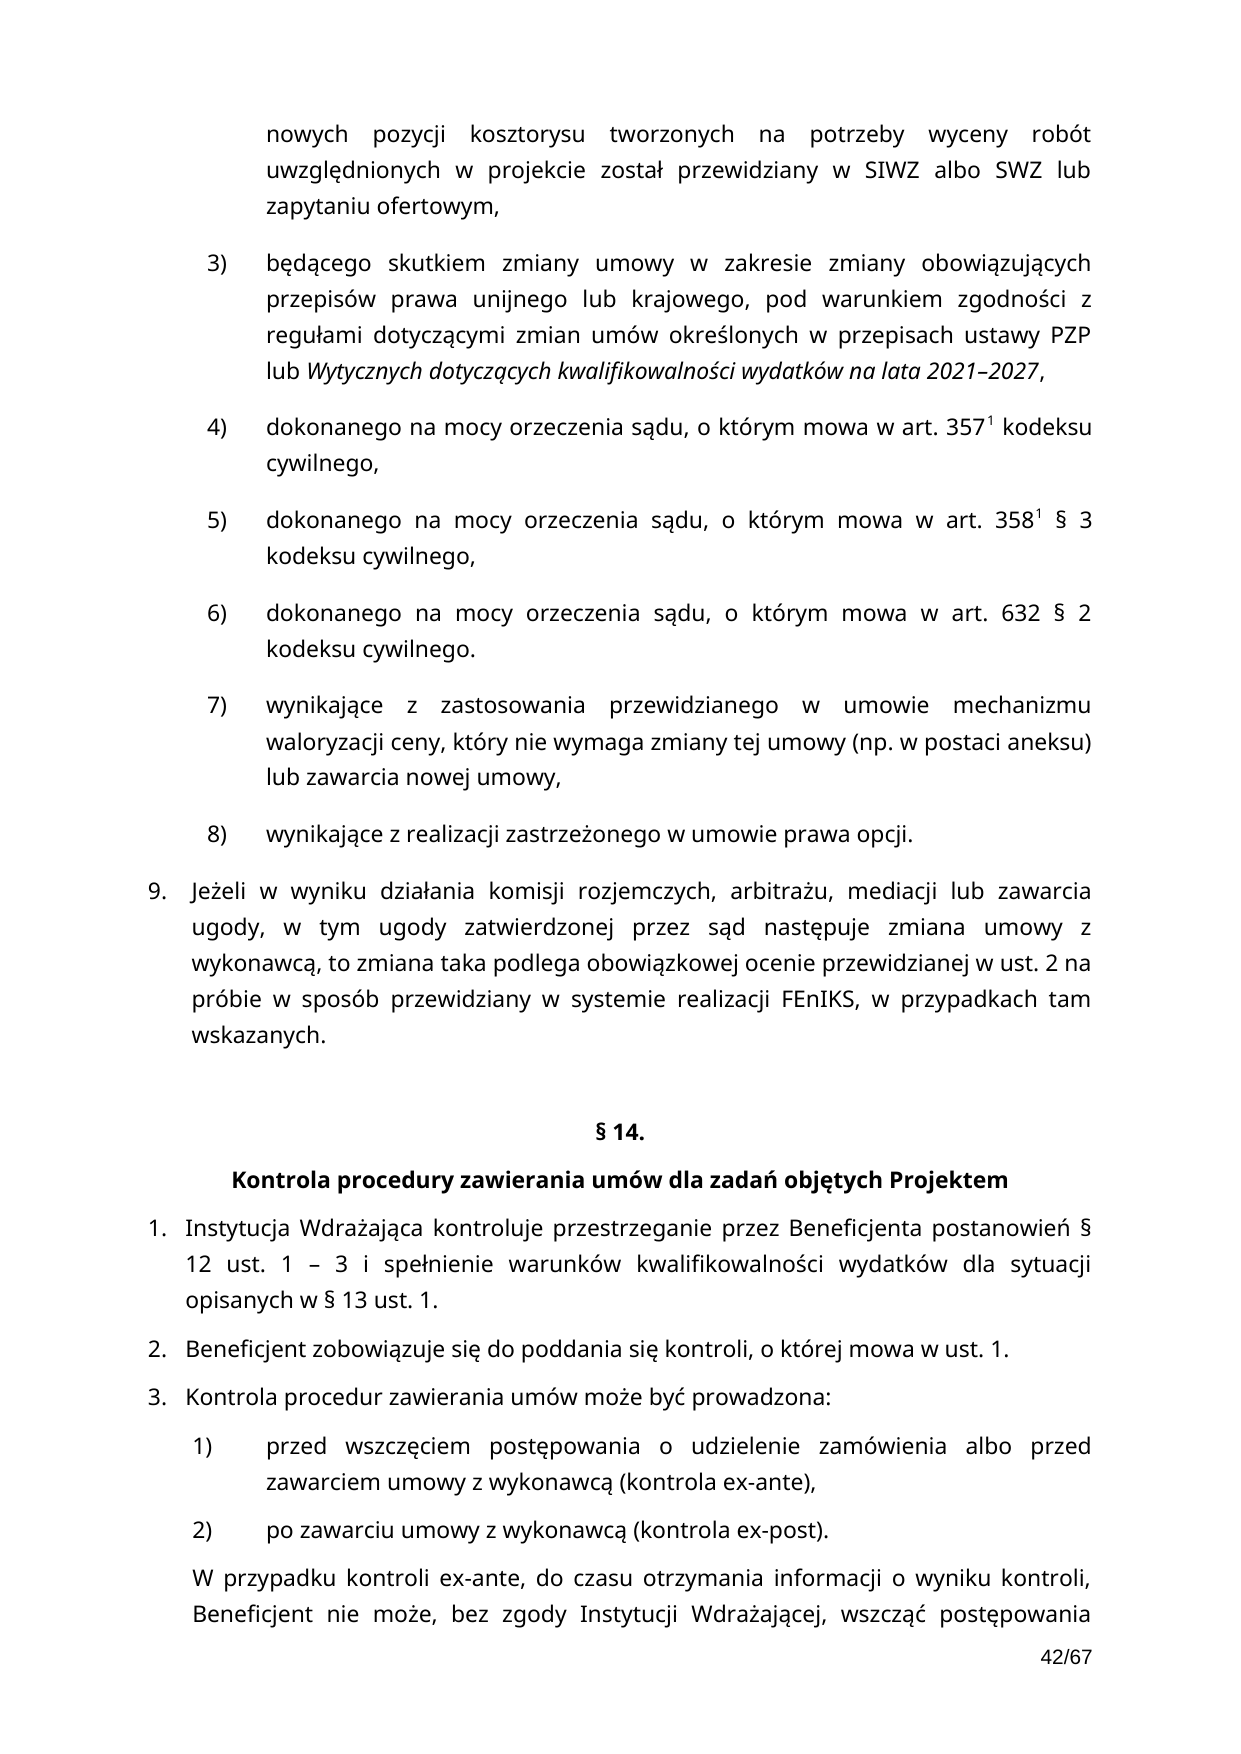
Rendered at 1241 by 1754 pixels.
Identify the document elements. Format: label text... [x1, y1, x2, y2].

list Kontrola procedur zawierania umów może być prowadzona: [148, 1381, 1092, 1412]
list dokonanego na mocy orzeczenia sądu, o którym mowa w art. 3571 kodeksu cywilnego, [207, 411, 1092, 478]
text § 14. [148, 1116, 1092, 1147]
list przed wszczęciem postępowania o udzielenie zamówienia albo przed zawarciem umowy z wykonawcą (kontrola ex-ante), [192, 1429, 1092, 1497]
list wynikające z realizacji zastrzeżonego w umowie prawa opcji. [207, 818, 1092, 849]
text Kontrola procedury zawierania umów dla zadań objętych Projektem [148, 1164, 1092, 1195]
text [192, 1562, 1092, 1629]
list Instytucja Wdrażająca kontroluje przestrzeganie przez Beneficjenta postanowień § 12 ust. 1 – 3 i spełnienie warunków kwalifikowalności wydatków dla sytuacji opisanych w § 13 ust. 1. [148, 1212, 1092, 1316]
list dokonanego na mocy orzeczenia sądu, o którym mowa w art. 632 § 2 kodeksu cywilnego. [207, 597, 1092, 664]
list będącego skutkiem zmiany umowy w zakresie zmiany obowiązujących przepisów prawa unijnego lub krajowego, pod warunkiem zgodności z regułami dotyczącymi zmian umów określonych w przepisach ustawy PZP lub Wytycznych dotyczących kwalifikowalności wydatków na lata 2021–2027, [207, 247, 1092, 386]
list po zawarciu umowy z wykonawcą (kontrola ex-post). [192, 1514, 1092, 1545]
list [207, 118, 1092, 221]
list Jeżeli w wyniku działania komisji rozjemczych, arbitrażu, mediacji lub zawarcia ugody, w tym ugody zatwierdzonej przez sąd następuje zmiana umowy z wykonawcą, to zmiana taka podlega obowiązkowej ocenie przewidzianej w ust. 2 na próbie w sposób przewidziany w systemie realizacji FEnIKS, w przypadkach tam wskazanych. [148, 875, 1092, 1050]
list Beneficjent zobowiązuje się do poddania się kontroli, o której mowa w ust. 1. [148, 1333, 1092, 1364]
list dokonanego na mocy orzeczenia sądu, o którym mowa w art. 3581 § 3 kodeksu cywilnego, [207, 504, 1092, 571]
list wynikające z zastosowania przewidzianego w umowie mechanizmu waloryzacji ceny, który nie wymaga zmiany tej umowy (np. w postaci aneksu) lub zawarcia nowej umowy, [207, 689, 1092, 793]
